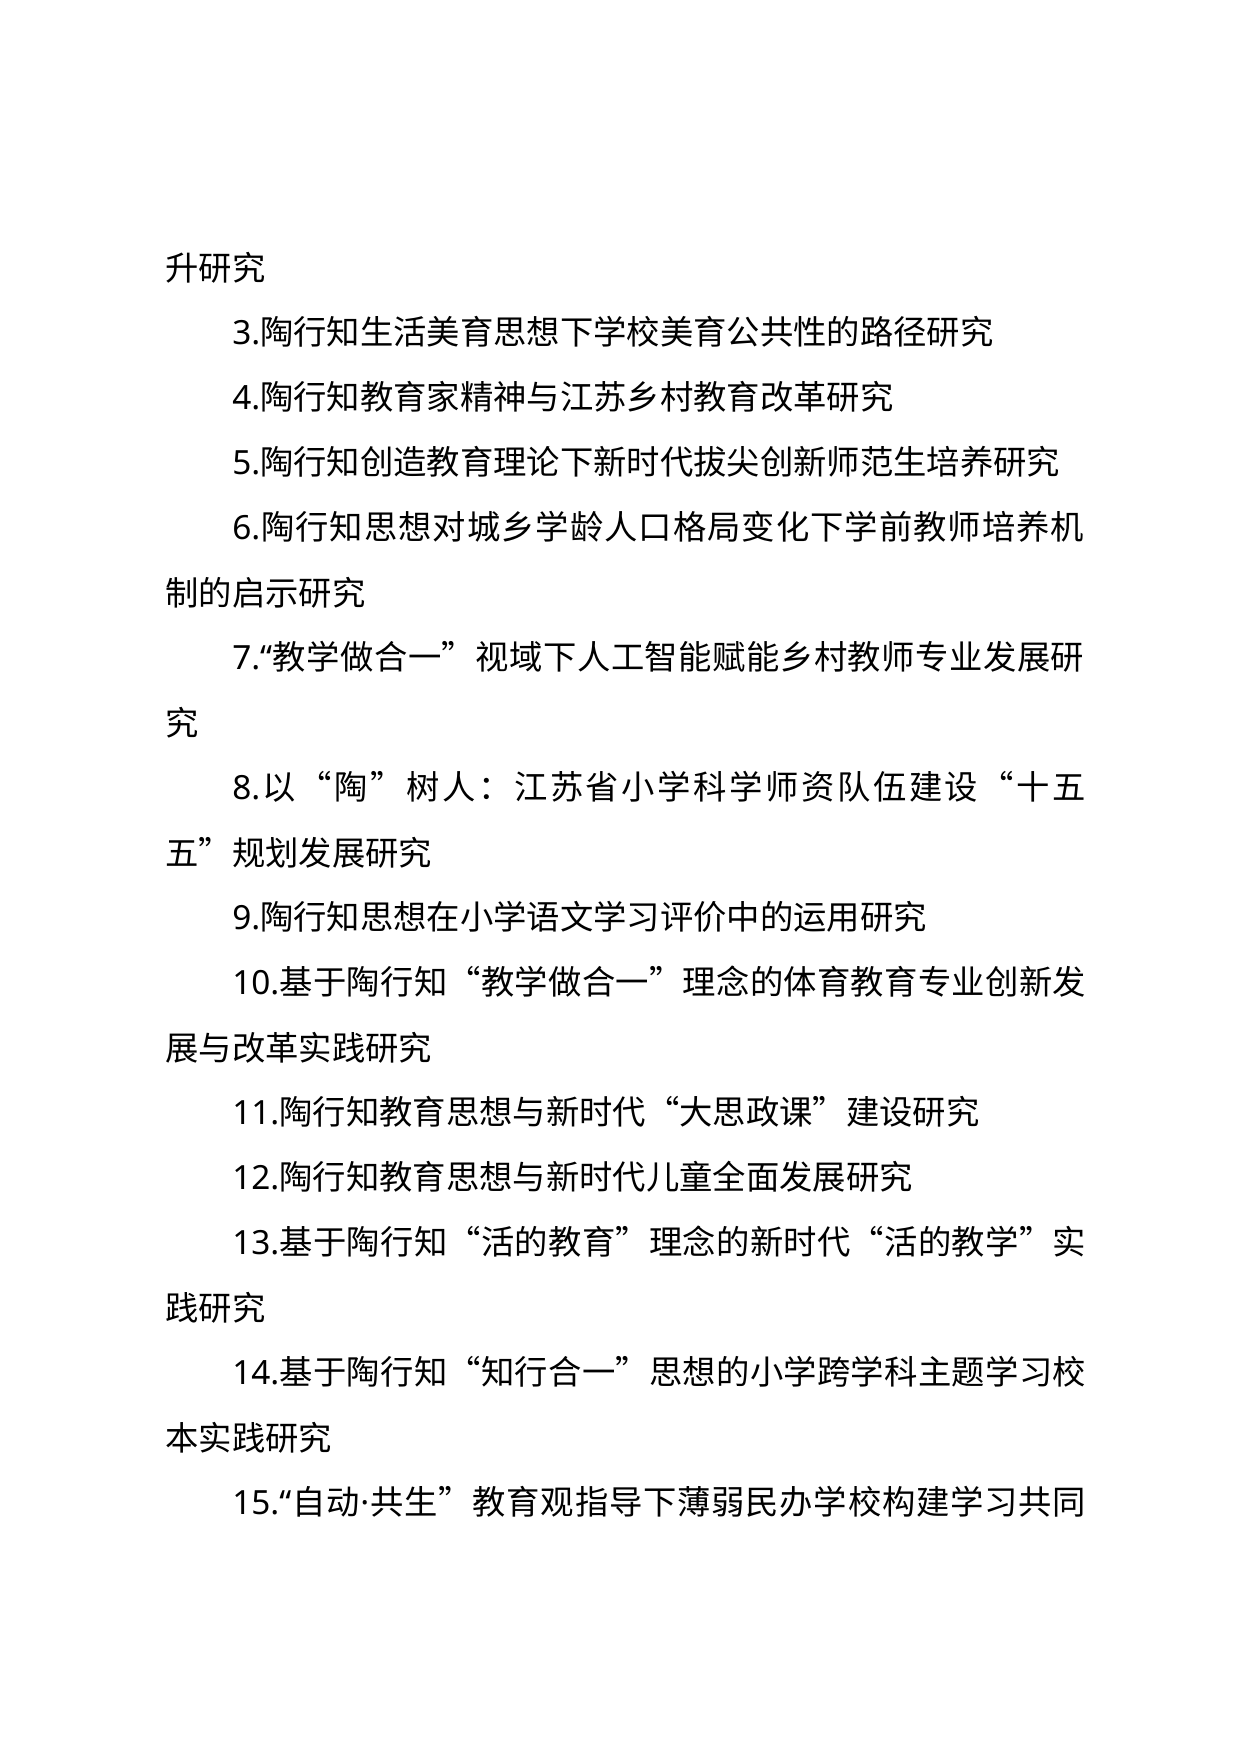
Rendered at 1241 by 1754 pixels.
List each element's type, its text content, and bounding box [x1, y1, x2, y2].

text 6.陶行知思想对城乡学龄人口格局变化下学前教师培养机制的启示研究 [165, 493, 1087, 623]
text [165, 233, 1087, 298]
text 7.“教学做合一”视域下人工智能赋能乡村教师专业发展研究 [165, 623, 1087, 753]
text 3.陶行知生活美育思想下学校美育公共性的路径研究 [165, 298, 1087, 363]
text 10.基于陶行知“教学做合一”理念的体育教育专业创新发展与改革实践研究 [165, 948, 1087, 1078]
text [165, 1468, 1087, 1533]
text 4.陶行知教育家精神与江苏乡村教育改革研究 [165, 363, 1087, 428]
text 13.基于陶行知“活的教育”理念的新时代“活的教学”实践研究 [165, 1208, 1087, 1338]
text 9.陶行知思想在小学语文学习评价中的运用研究 [165, 883, 1087, 948]
text 8.以“陶”树人：江苏省小学科学师资队伍建设“十五五”规划发展研究 [165, 753, 1087, 883]
text 5.陶行知创造教育理论下新时代拔尖创新师范生培养研究 [165, 428, 1087, 493]
text 14.基于陶行知“知行合一”思想的小学跨学科主题学习校本实践研究 [165, 1338, 1087, 1468]
text 12.陶行知教育思想与新时代儿童全面发展研究 [165, 1143, 1087, 1208]
text 11.陶行知教育思想与新时代“大思政课”建设研究 [165, 1078, 1087, 1143]
